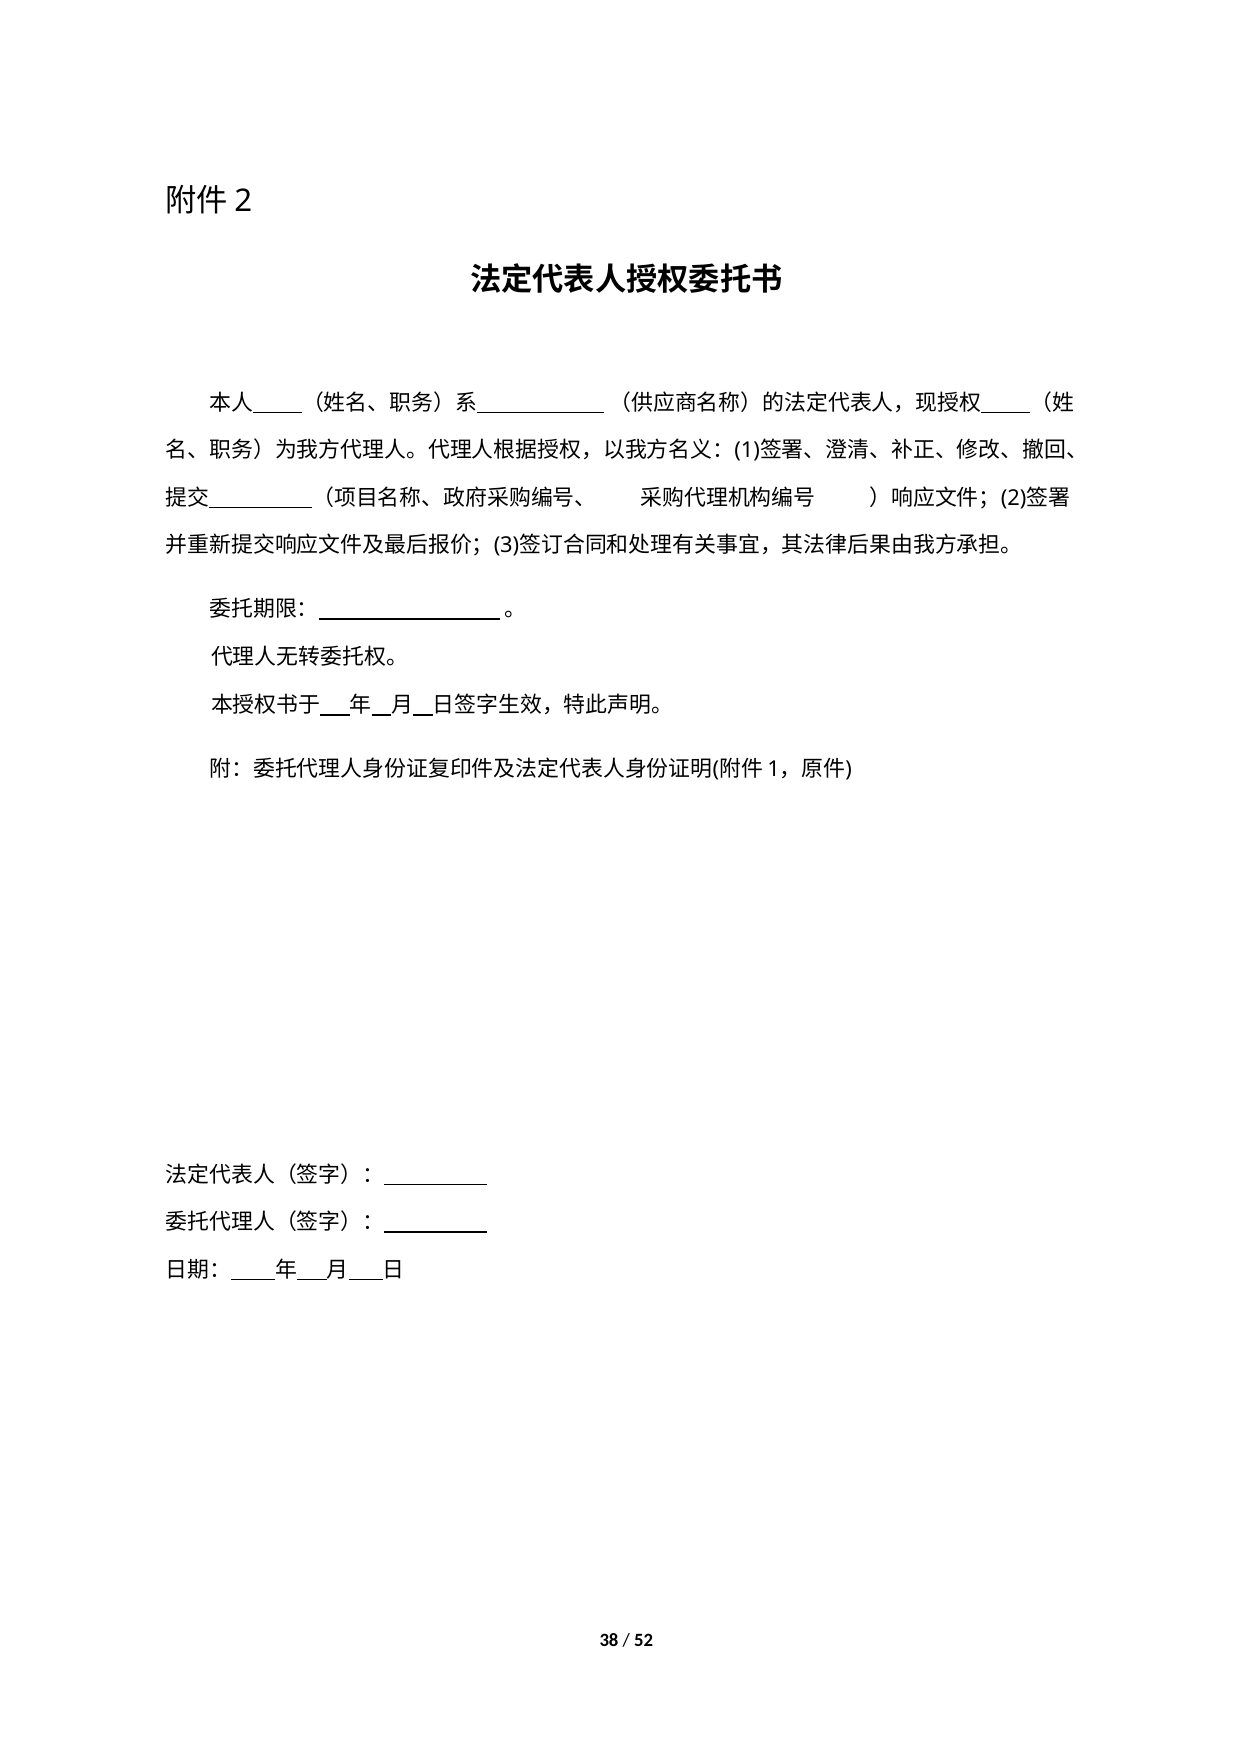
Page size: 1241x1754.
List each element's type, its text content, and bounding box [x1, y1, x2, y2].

text 本人 （姓名、职务）系 （供应商名称）的法定代表人，现授权 （姓名、职务）为我方代理人。代理人根据授权，以我方名义：(1)签署、澄清、补正、修改、撤回、提交 （项目名称、政府采购编号、 采购代理机构编号 ）响应文件；(2)签署并重新提交响应文件及最后报价；(3)签订合同和处理有关事宜，其法律后果由我方承担。 [165, 384, 1087, 559]
text 本授权书于 年 月 日签字生效，特此声明。 [165, 687, 1087, 719]
text 日期： 年 月 日 [165, 1252, 1084, 1283]
text 代理人无转委托权。 [165, 638, 1087, 671]
text 法定代表人授权委托书 [165, 244, 1087, 309]
text 委托代理人（签字）： [165, 1204, 1043, 1236]
text 法定代表人（签字）： [165, 1157, 1043, 1188]
text 委托期限： 。 [165, 591, 1087, 623]
text 附：委托代理人身份证复印件及法定代表人身份证明(附件1，原件) [165, 751, 1087, 783]
text 附件2 [165, 176, 1087, 221]
